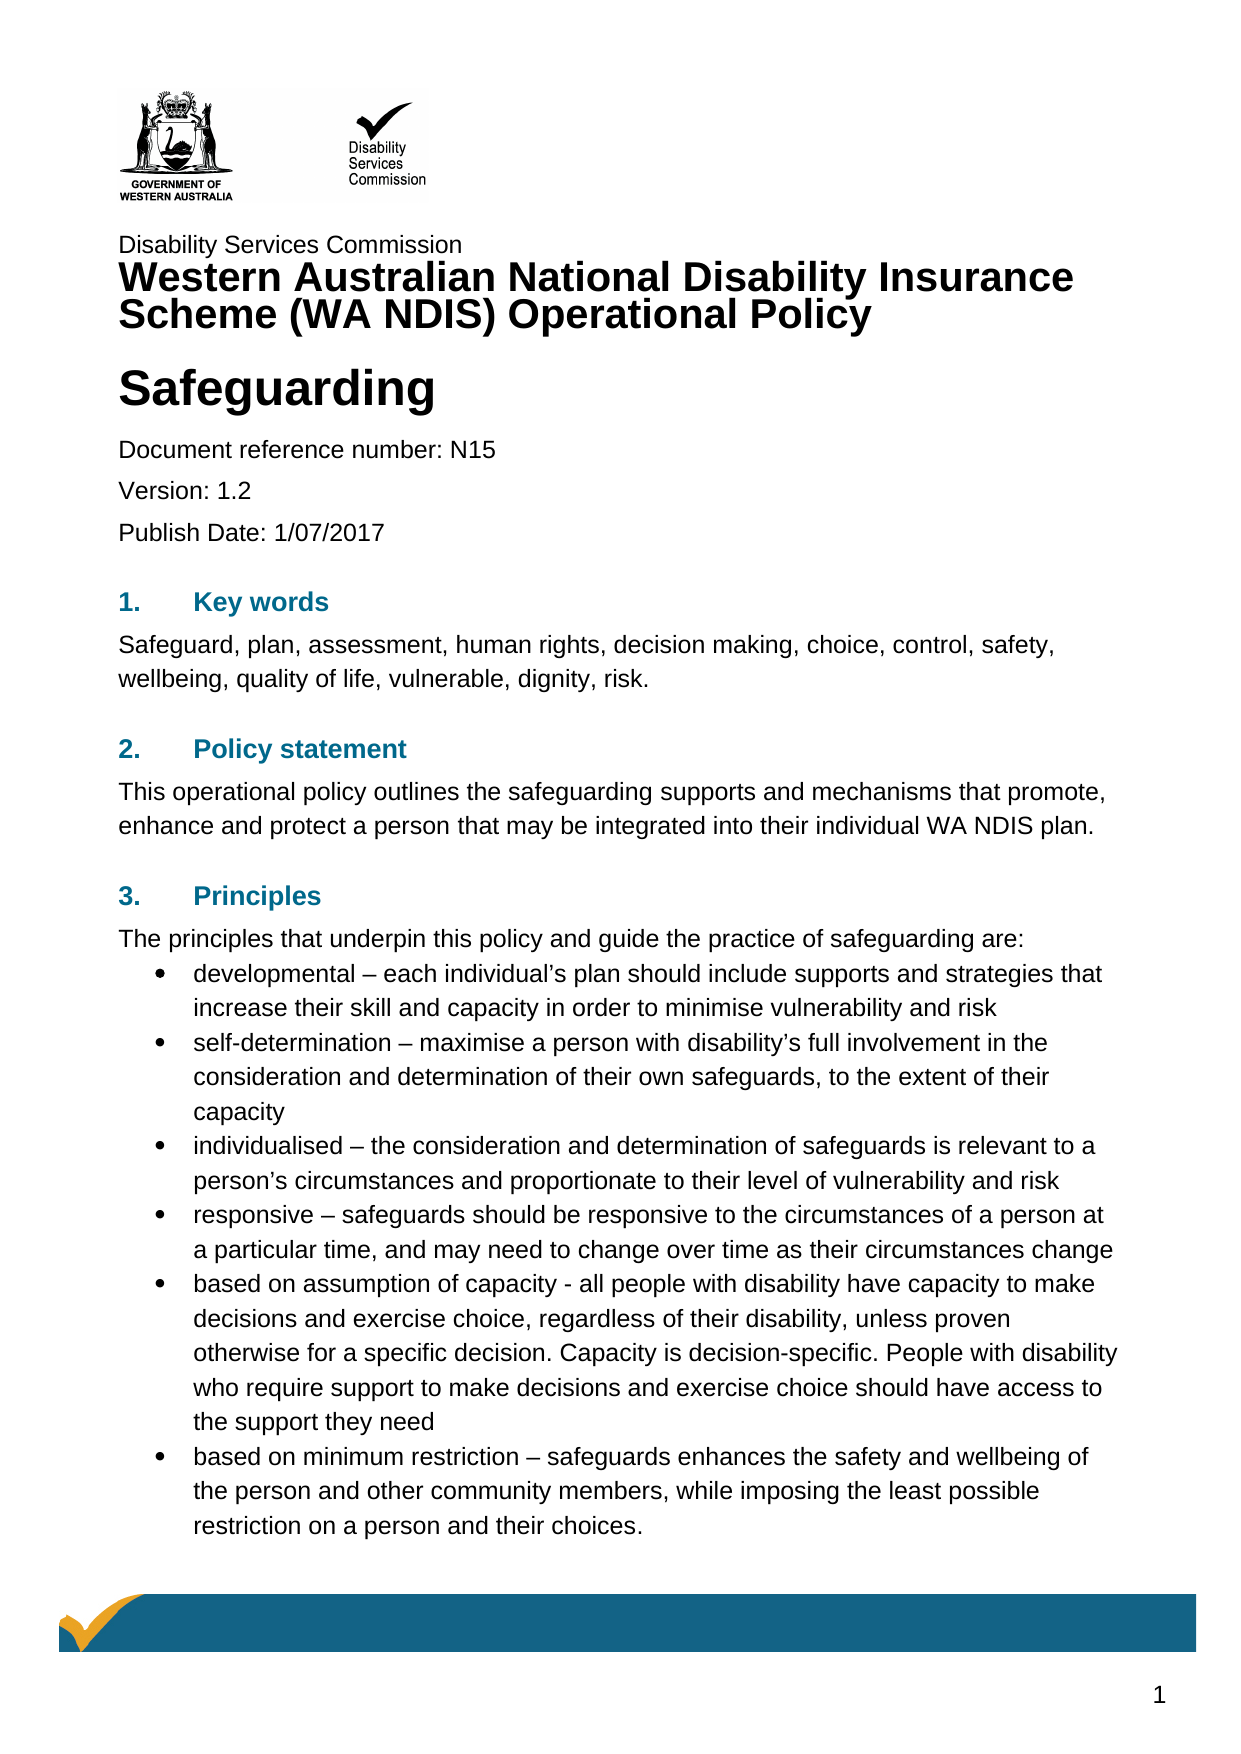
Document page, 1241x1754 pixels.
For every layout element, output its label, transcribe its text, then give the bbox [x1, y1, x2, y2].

list self-determination – maximise a person with disability’s full involvement in the consideration and determination of their own safeguards, to the extent of their capacity [156, 1028, 1122, 1125]
subtitle Safeguarding [118, 359, 1122, 416]
text Safeguard, plan, assessment, human rights, decision making, choice, control, safety, wellbeing, quality of life, vulnerable, dignity, risk. [118, 630, 1122, 693]
text Disability Services Commission [118, 223, 1122, 261]
list responsive – safeguards should be responsive to the circumstances of a person at a particular time, and may need to change over time as their circumstances change [156, 1200, 1122, 1263]
text The principles that underpin this policy and guide the practice of safeguarding are: [118, 924, 1122, 953]
list based on minimum restriction – safeguards enhances the safety and wellbeing of the person and other community members, while imposing the least possible restriction on a person and their choices. [156, 1442, 1122, 1539]
table_cell Version: 1.2 [107, 470, 1111, 511]
list individualised – the consideration and determination of safeguards is relevant to a person’s circumstances and proportionate to their level of vulnerability and risk [156, 1131, 1122, 1194]
subtitle Western Australian National Disability Insurance Scheme (WA NDIS) Operational Policy [118, 261, 1122, 336]
table_cell Publish Date: [107, 511, 1111, 553]
text This operational policy outlines the safeguarding supports and mechanisms that promote, enhance and protect a person that may be integrated into their individual WA NDIS plan. [118, 777, 1122, 840]
subtitle Principles [118, 880, 1122, 912]
list developmental – each individual’s plan should include supports and strategies that increase their skill and capacity in order to minimise vulnerability and risk [156, 958, 1122, 1022]
list based on assumption of capacity - all people with disability have capacity to make decisions and exercise choice, regardless of their disability, unless proven otherwise for a specific decision. Capacity is decision-specific. People with disability who require support to make decisions and exercise choice should have access to the support they need [156, 1269, 1122, 1436]
subtitle Policy statement [118, 733, 1122, 764]
table_header Document reference number: N15 [107, 429, 1111, 470]
subtitle Key words [118, 586, 1122, 617]
picture [117, 88, 429, 203]
picture [59, 1594, 1197, 1652]
